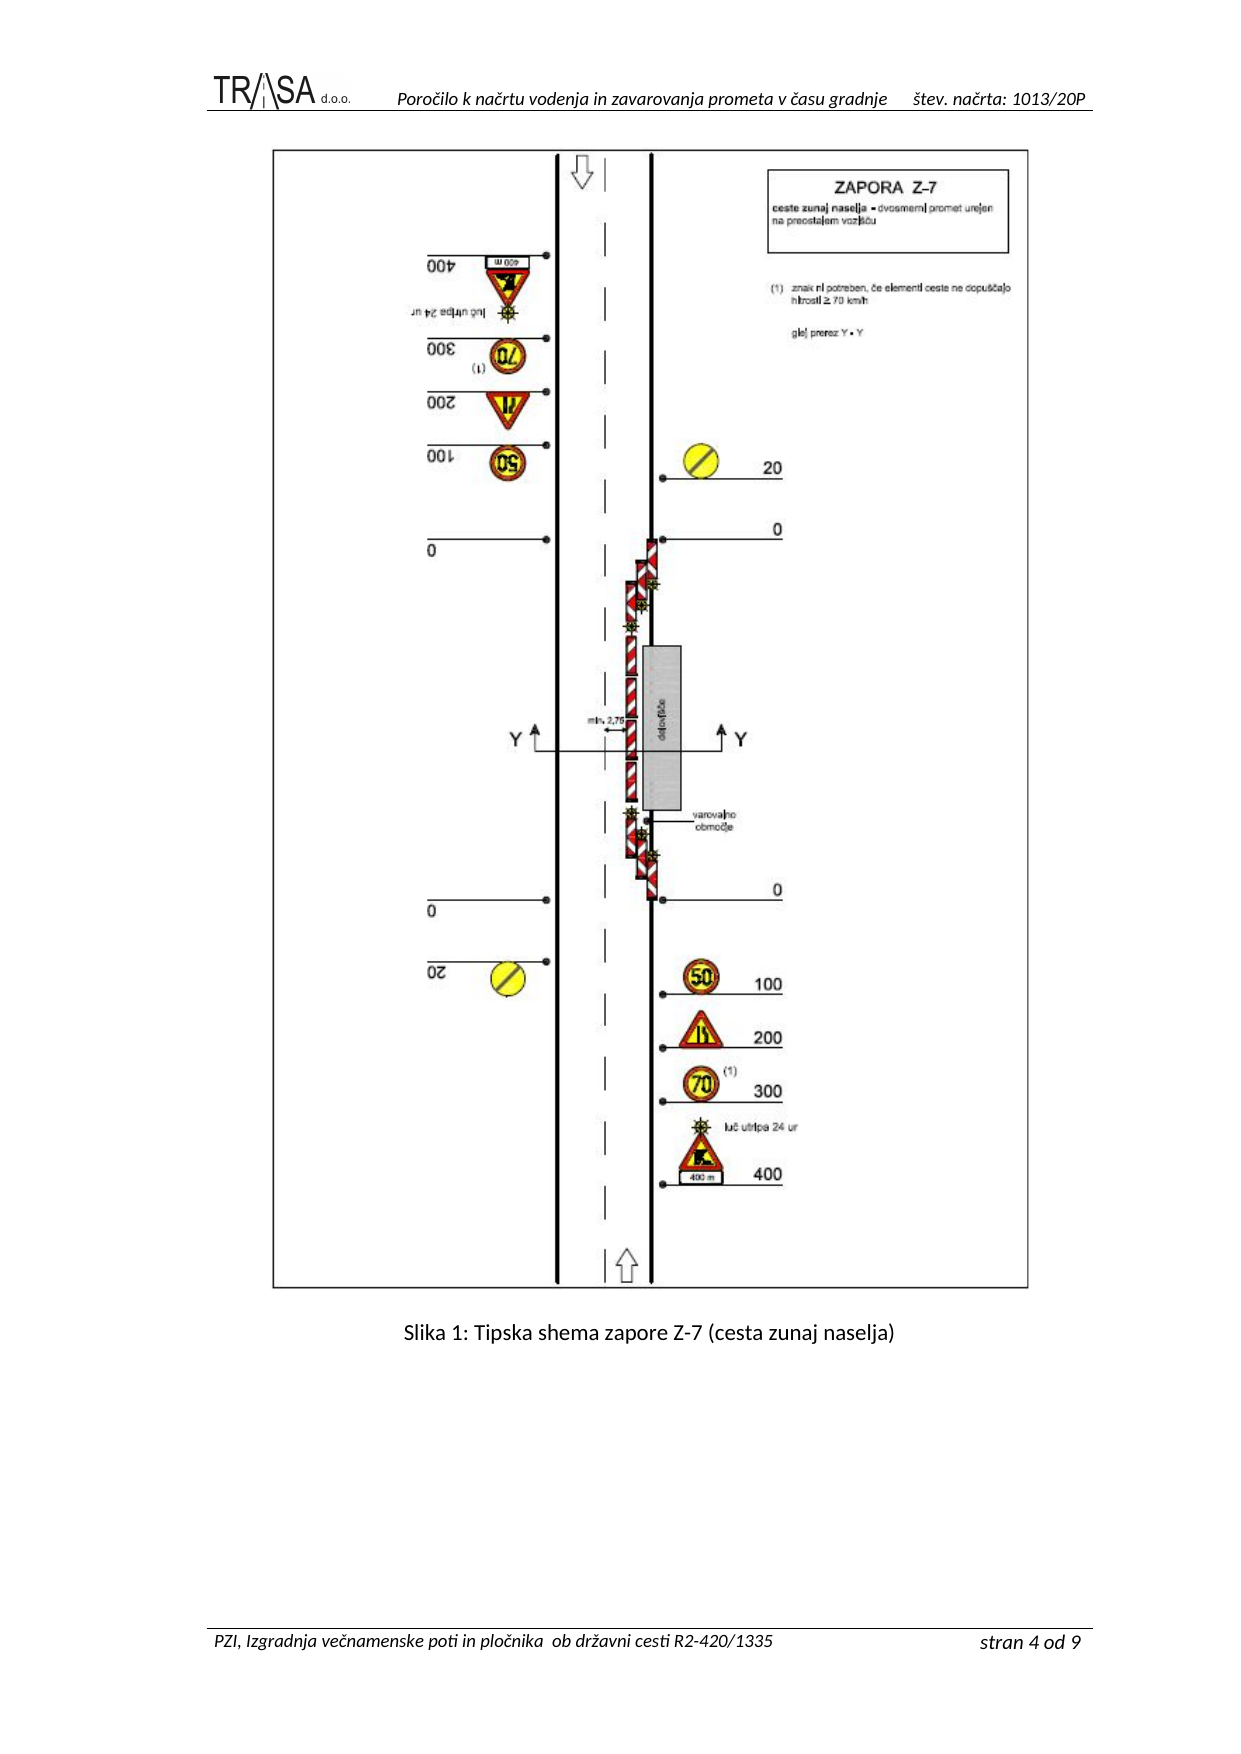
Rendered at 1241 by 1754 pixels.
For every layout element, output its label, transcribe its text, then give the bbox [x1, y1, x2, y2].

picture [270, 147, 1029, 1290]
picture [213, 73, 350, 110]
text Slika 1: Tipska shema zapore Z-7 (cesta zunaj naselja) [207, 1318, 1092, 1346]
